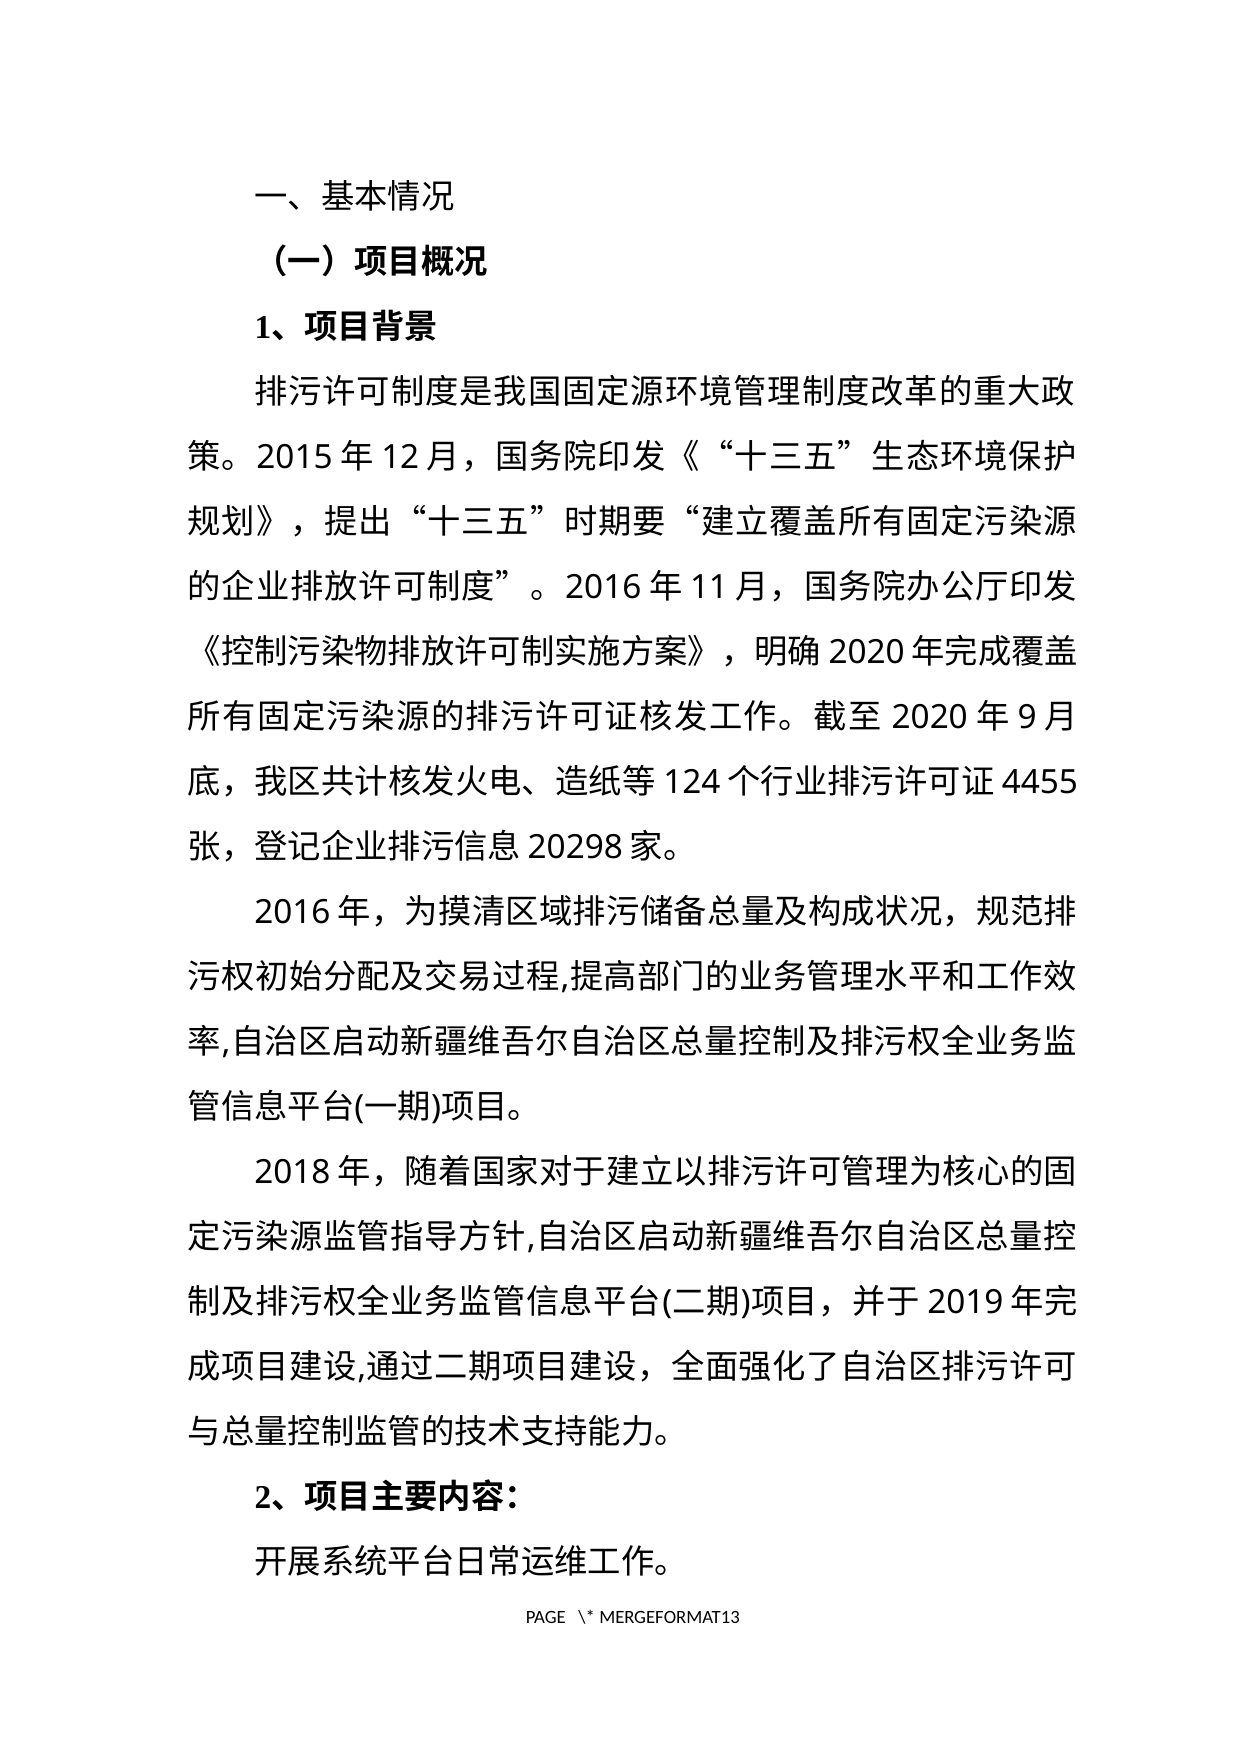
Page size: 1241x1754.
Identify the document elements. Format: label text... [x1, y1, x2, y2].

title 项目主要内容： [187, 1462, 1078, 1527]
text 开展系统平台日常运维工作。 [187, 1527, 1078, 1592]
text 排污许可制度是我国固定源环境管理制度改革的重大政策。2015年12月，国务院印发《“十三五”生态环境保护规划》，提出“十三五”时期要“建立覆盖所有固定污染源的企业排放许可制度”。2016年11月，国务院办公厅印发《控制污染物排放许可制实施方案》，明确2020年完成覆盖所有固定污染源的排污许可证核发工作。截至2020年9月底，我区共计核发火电、造纸等124个行业排污许可证4455张，登记企业排污信息20298家。 [187, 357, 1078, 877]
text 2016年，为摸清区域排污储备总量及构成状况，规范排污权初始分配及交易过程,提高部门的业务管理水平和工作效率,自治区启动新疆维吾尔自治区总量控制及排污权全业务监管信息平台(一期)项目。 [187, 877, 1078, 1137]
text （一）项目概况 [187, 227, 1078, 292]
text 2018年，随着国家对于建立以排污许可管理为核心的固定污染源监管指导方针,自治区启动新疆维吾尔自治区总量控制及排污权全业务监管信息平台(二期)项目，并于2019年完成项目建设,通过二期项目建设，全面强化了自治区排污许可与总量控制监管的技术支持能力。 [187, 1137, 1078, 1462]
text 1、项目背景 [187, 292, 1078, 357]
text 一、基本情况 [187, 162, 1078, 227]
